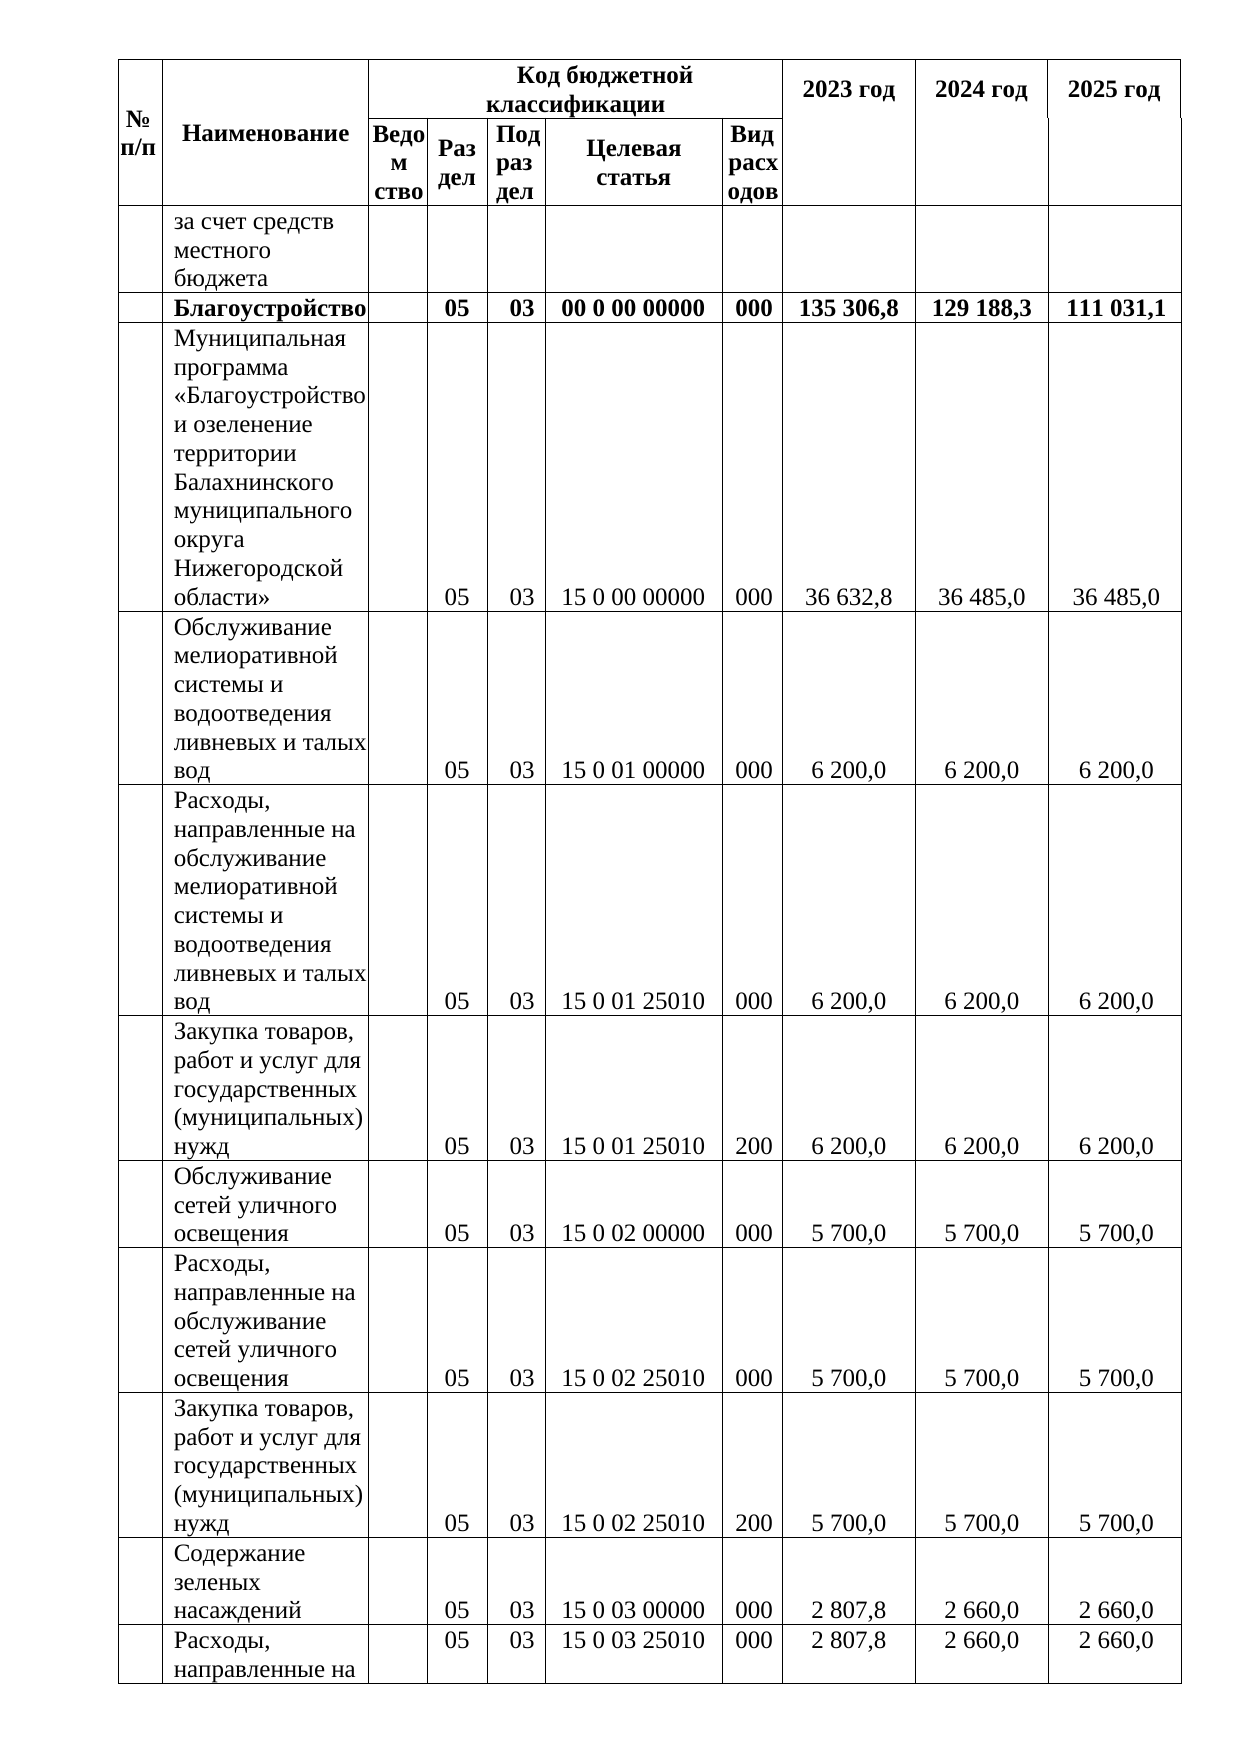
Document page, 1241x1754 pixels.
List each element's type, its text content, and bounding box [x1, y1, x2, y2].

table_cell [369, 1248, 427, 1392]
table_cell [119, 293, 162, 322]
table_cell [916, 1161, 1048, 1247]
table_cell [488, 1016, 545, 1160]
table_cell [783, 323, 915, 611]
table_cell [783, 118, 915, 205]
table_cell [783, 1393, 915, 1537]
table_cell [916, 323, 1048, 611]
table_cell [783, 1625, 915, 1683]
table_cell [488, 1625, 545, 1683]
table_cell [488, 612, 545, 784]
table_cell Ведом ство [369, 119, 427, 205]
table_header 2024 год [916, 60, 1047, 118]
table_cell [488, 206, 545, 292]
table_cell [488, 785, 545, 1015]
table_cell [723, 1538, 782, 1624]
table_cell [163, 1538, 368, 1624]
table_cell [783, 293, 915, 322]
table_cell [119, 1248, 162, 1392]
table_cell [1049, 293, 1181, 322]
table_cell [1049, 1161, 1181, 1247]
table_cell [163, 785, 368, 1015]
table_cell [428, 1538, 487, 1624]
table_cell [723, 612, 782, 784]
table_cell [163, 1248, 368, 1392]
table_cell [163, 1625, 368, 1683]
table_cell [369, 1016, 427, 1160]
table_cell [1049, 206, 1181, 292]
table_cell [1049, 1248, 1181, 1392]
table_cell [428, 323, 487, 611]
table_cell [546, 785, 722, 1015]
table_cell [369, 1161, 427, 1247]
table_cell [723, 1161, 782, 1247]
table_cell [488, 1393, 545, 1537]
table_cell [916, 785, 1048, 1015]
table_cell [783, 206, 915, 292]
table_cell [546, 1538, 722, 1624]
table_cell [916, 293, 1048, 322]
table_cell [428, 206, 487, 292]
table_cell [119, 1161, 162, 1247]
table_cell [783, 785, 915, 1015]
table_cell Целевая статья [546, 119, 722, 205]
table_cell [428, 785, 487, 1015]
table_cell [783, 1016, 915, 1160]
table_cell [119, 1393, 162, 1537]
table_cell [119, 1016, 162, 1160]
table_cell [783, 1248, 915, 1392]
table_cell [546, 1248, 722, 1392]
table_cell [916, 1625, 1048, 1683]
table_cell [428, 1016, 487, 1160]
table_cell [1049, 118, 1181, 205]
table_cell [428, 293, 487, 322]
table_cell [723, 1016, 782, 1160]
table_header Наименование [163, 60, 368, 205]
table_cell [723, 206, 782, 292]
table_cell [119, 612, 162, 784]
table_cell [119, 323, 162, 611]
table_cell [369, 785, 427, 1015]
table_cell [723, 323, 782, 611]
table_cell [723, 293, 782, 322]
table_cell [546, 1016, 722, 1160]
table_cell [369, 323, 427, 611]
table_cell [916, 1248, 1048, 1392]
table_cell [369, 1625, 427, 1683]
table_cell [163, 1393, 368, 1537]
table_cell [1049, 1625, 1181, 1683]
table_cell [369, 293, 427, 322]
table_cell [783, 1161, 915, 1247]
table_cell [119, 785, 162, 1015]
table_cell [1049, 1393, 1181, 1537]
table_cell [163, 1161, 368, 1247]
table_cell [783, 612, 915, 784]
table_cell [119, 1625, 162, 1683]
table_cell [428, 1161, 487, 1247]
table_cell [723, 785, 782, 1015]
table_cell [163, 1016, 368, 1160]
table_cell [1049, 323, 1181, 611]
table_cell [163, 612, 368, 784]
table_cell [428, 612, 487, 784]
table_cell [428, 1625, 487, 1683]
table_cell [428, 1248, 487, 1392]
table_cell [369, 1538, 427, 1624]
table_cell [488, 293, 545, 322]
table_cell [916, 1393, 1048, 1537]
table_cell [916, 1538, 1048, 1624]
table_header № п/п [119, 60, 162, 205]
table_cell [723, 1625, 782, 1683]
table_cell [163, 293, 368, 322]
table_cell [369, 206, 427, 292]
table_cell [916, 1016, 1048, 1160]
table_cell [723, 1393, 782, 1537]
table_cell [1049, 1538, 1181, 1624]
table_cell [916, 118, 1048, 205]
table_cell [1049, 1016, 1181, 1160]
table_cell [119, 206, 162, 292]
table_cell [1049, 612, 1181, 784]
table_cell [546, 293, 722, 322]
table_cell Раз дел [428, 119, 487, 205]
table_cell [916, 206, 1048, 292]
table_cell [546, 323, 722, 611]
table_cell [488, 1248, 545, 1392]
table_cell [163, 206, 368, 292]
table_header 2025 год [1048, 60, 1180, 118]
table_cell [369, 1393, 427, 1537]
table_header 2023 год [783, 60, 915, 118]
table_cell Под раз дел [488, 119, 545, 205]
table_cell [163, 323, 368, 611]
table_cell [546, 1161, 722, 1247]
table_cell Вид расходов [723, 119, 782, 205]
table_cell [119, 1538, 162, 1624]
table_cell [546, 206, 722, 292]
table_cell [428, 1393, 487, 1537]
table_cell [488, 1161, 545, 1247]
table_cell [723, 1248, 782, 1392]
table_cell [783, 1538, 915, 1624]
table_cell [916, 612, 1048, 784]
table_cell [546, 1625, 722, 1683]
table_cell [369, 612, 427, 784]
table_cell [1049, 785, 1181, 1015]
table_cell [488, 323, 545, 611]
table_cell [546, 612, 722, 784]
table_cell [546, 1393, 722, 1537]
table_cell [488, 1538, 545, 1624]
table_header Код бюджетной классификации [369, 60, 782, 118]
